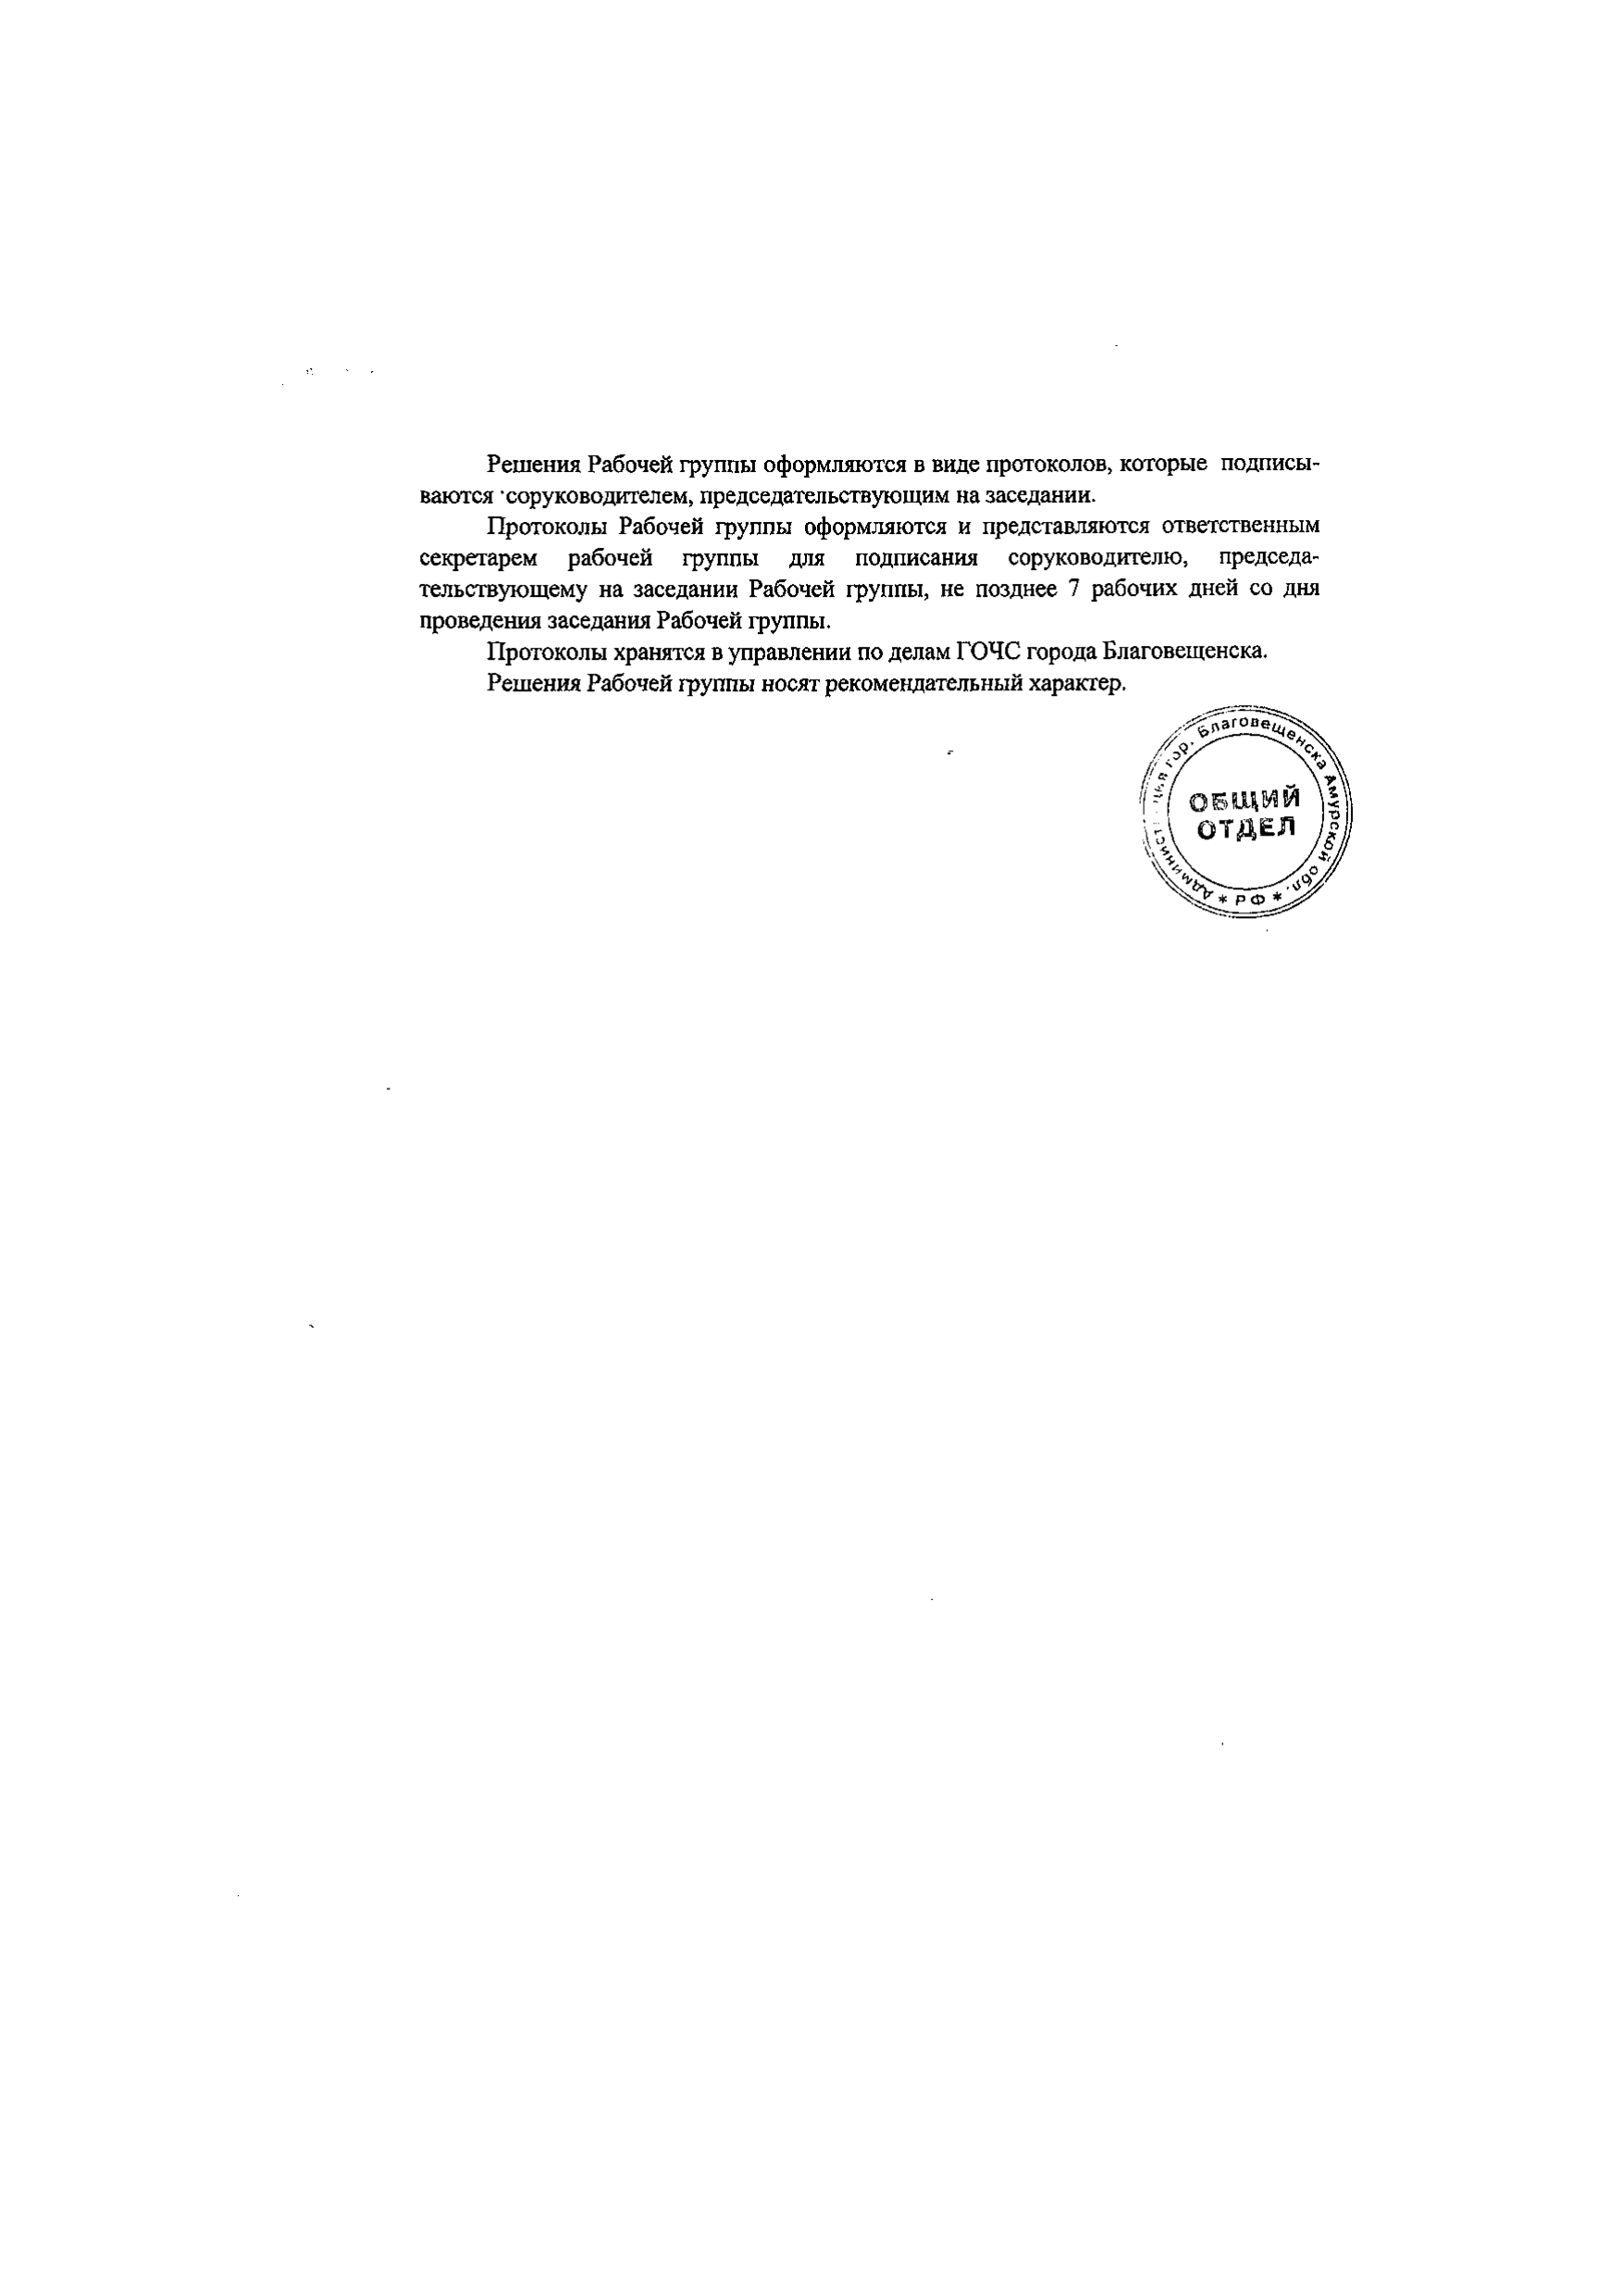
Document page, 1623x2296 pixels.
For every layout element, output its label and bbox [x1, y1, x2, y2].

picture [235, 333, 1389, 1962]
